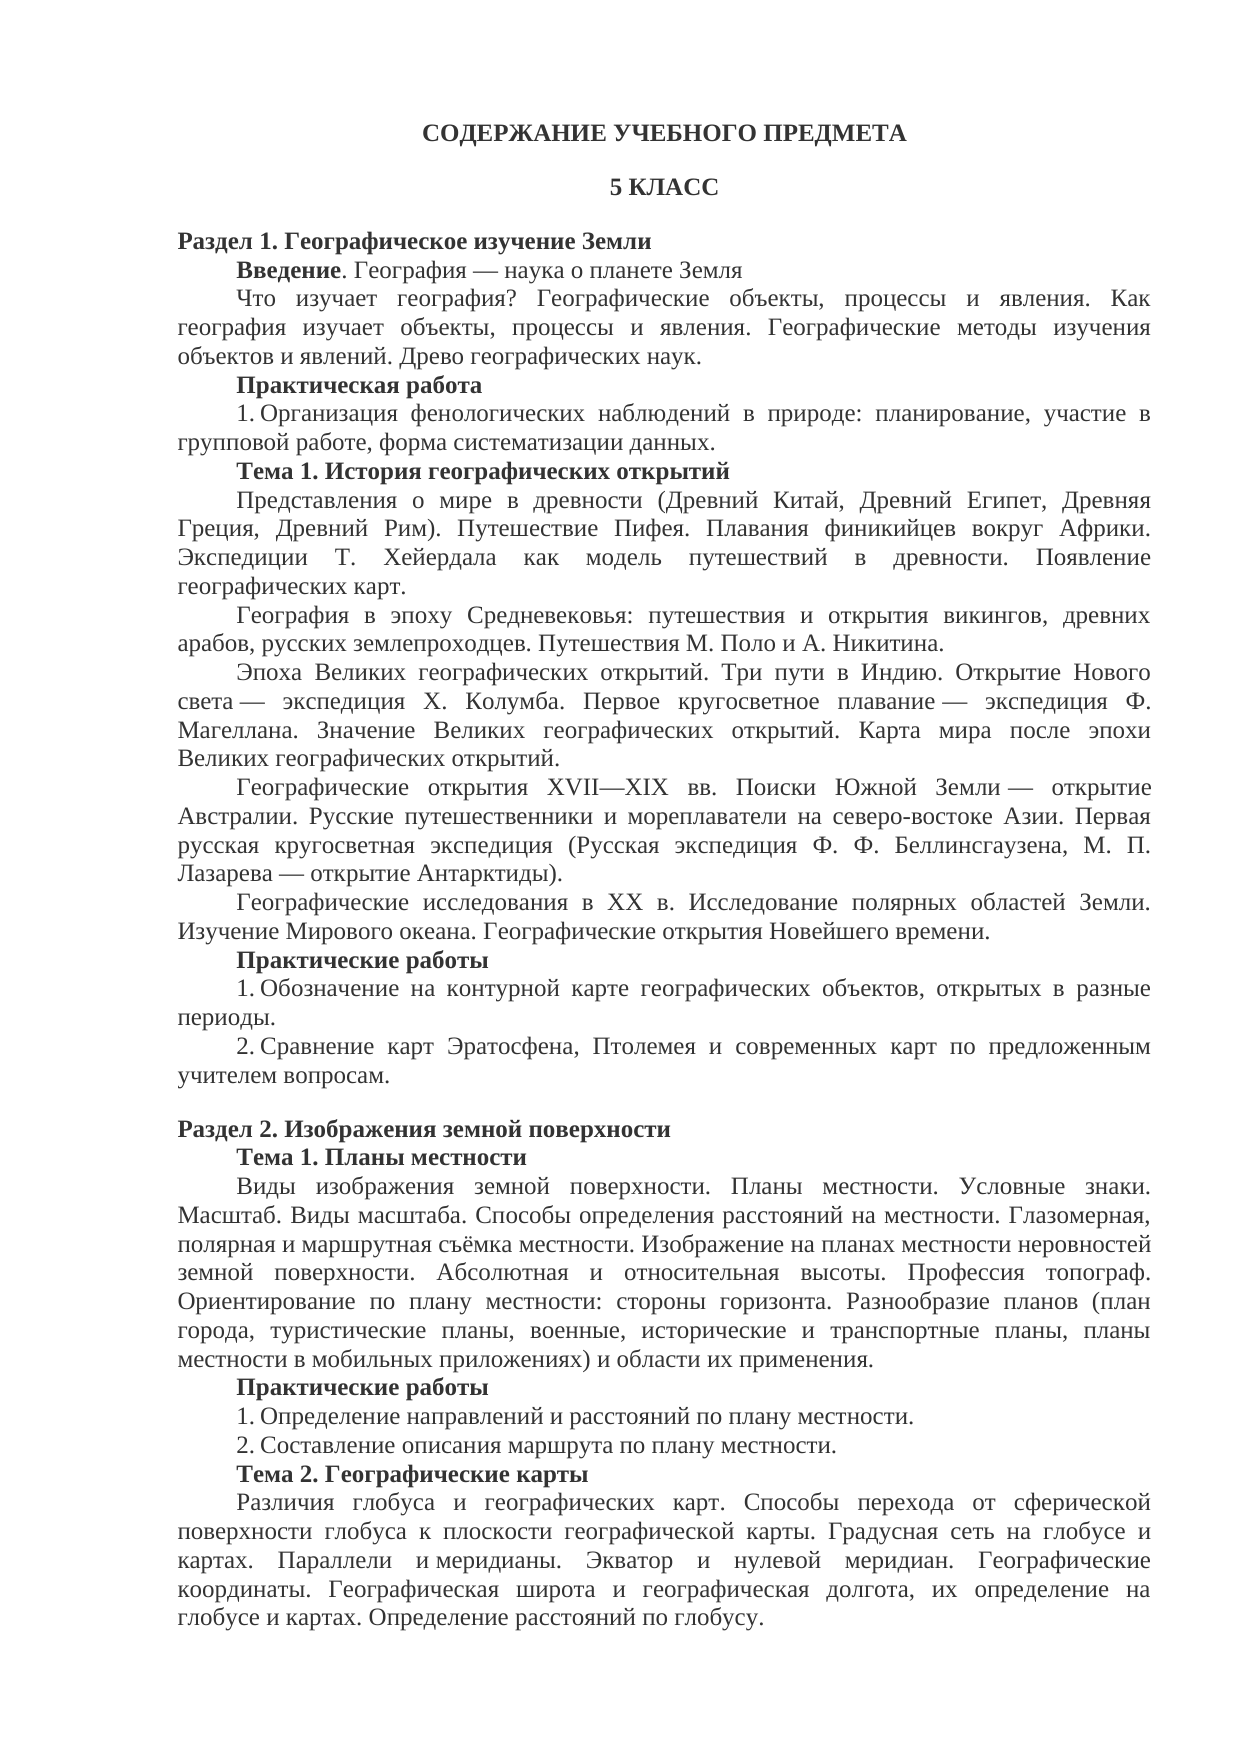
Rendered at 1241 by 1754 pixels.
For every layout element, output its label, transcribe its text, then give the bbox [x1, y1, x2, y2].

text 1. Организация фенологических наблюдений в природе: планирование, участие в групповой работе, форма систематизации данных. [177, 398, 1152, 456]
text Введение. География — наука о планете Земля [177, 255, 1152, 283]
text Географические открытия XVII—XIX вв. Поиски Южной Земли — открытие Австралии. Русские путешественники и мореплаватели на северо-востоке Азии. Первая русская кругосветная экспедиция (Русская экспедиция Ф. Ф. Беллинсгаузена, М. П. Лазарева — открытие Антарктиды). [177, 772, 1152, 887]
text 1. Обозначение на контурной карте географических объектов, открытых в разные периоды. [177, 973, 1152, 1031]
text Тема 1. Планы местности [177, 1142, 1152, 1171]
text СОДЕРЖАНИЕ УЧЕБНОГО ПРЕДМЕТА [177, 118, 1152, 147]
text Практические работы [177, 1372, 1152, 1401]
text 5 КЛАСС [177, 172, 1152, 201]
text Тема 2. Географические карты [177, 1459, 1152, 1487]
text Практические работы [177, 945, 1152, 973]
text Практическая работа [177, 370, 1152, 398]
text 2. Сравнение карт Эратосфена, Птолемея и современных карт по предложенным учителем вопросам. [177, 1031, 1152, 1088]
text Тема 1. История географических открытий [177, 456, 1152, 485]
text Представления о мире в древности (Древний Китай, Древний Египет, Древняя Греция, Древний Рим). Путешествие Пифея. Плавания финикийцев вокруг Африки. Экспедиции Т. Хейердала как модель путешествий в древности. Появление географических карт. [177, 485, 1152, 600]
text Что изучает география? Географические объекты, процессы и явления. Как география изучает объекты, процессы и явления. Географические методы изучения объектов и явлений. Древо географических наук. [177, 283, 1152, 370]
text 1. Определение направлений и расстояний по плану местности. [177, 1401, 1152, 1430]
text 2. Составление описания маршрута по плану местности. [177, 1430, 1152, 1459]
text Эпоха Великих географических открытий. Три пути в Индию. Открытие Нового света — экспедиция Х. Колумба. Первое кругосветное плавание — экспедиция Ф. Магеллана. Значение Великих географических открытий. Карта мира после эпохи Великих географических открытий. [177, 657, 1152, 772]
text География в эпоху Средневековья: путешествия и открытия викингов, древних арабов, русских землепроходцев. Путешествия М. Поло и А. Никитина. [177, 600, 1152, 657]
text Раздел 2. Изображения земной поверхности [177, 1114, 1152, 1142]
text Раздел 1. Географическое изучение Земли [177, 226, 1152, 255]
text Виды изображения земной поверхности. Планы местности. Условные знаки. Масштаб. Виды масштаба. Способы определения расстояний на местности. Глазомерная, полярная и маршрутная съёмка местности. Изображение на планах местности неровностей земной поверхности. Абсолютная и относительная высоты. Профессия топограф. Ориентирование по плану местности: стороны горизонта. Разнообразие планов (план города, туристические планы, военные, исторические и транспортные планы, планы местности в мобильных приложениях) и области их применения. [177, 1171, 1152, 1372]
text Географические исследования в ХХ в. Исследование полярных областей Земли. Изучение Мирового океана. Географические открытия Новейшего времени. [177, 887, 1152, 945]
text Различия глобуса и географических карт. Способы перехода от сферической поверхности глобуса к плоскости географической карты. Градусная сеть на глобусе и картах. Параллели и меридианы. Экватор и нулевой меридиан. Географические координаты. Географическая широта и географическая долгота, их определение на глобусе и картах. Определение расстояний по глобусу. [177, 1487, 1152, 1631]
